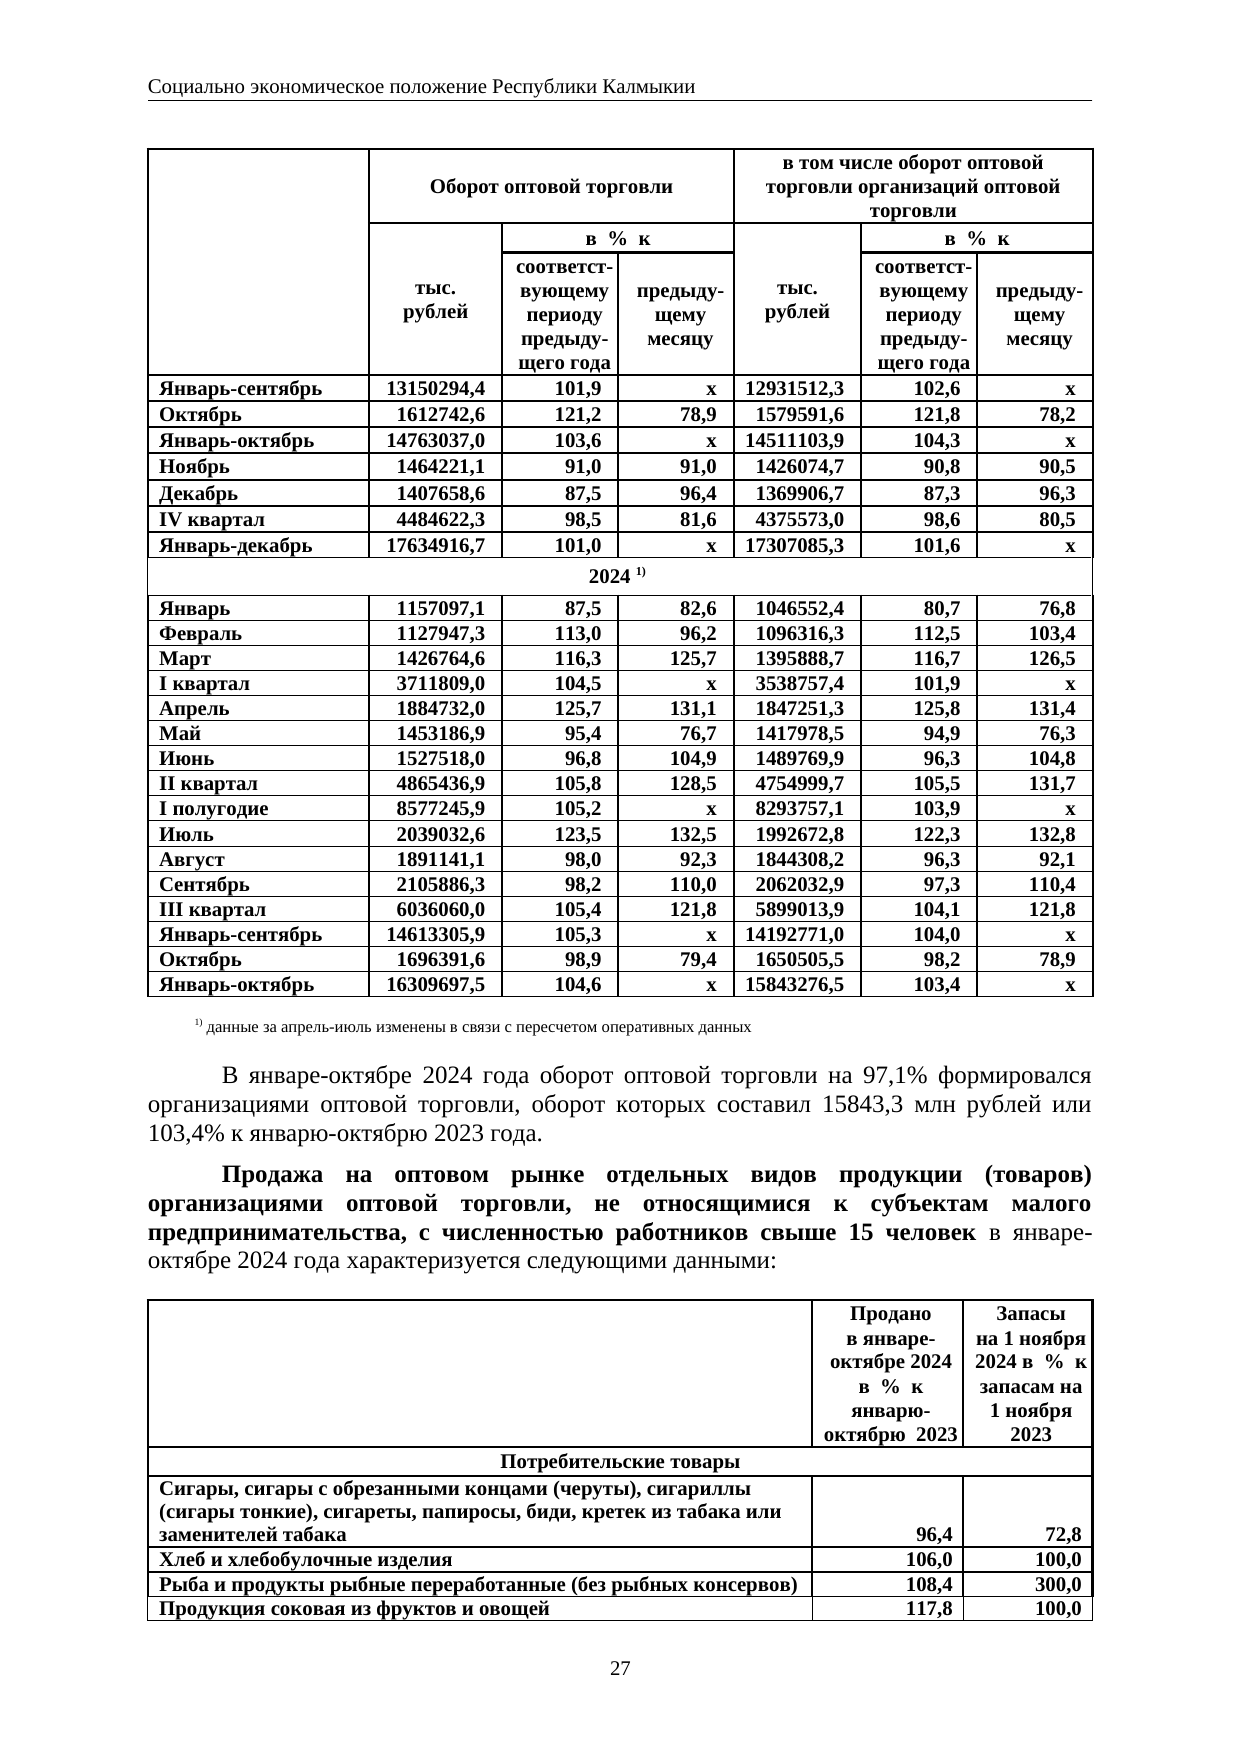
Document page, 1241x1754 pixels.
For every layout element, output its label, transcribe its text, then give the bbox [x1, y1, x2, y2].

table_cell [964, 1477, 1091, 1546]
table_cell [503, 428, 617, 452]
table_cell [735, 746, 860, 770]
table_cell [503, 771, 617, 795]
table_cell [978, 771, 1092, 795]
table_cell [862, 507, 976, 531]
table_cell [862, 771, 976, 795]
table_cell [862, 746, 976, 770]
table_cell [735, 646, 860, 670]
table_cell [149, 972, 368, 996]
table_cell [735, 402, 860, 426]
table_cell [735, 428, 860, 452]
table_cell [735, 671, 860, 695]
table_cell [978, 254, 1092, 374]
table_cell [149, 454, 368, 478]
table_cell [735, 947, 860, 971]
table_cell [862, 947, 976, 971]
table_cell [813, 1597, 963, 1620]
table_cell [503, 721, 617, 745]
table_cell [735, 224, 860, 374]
subtitle Продажа на оптовом рынке отдельных видов продукции (товаров) организациями оптовой торговли, не относящимися к субъектам малого предпринимательства, с численностью работников свыше 15 человек в январе-октябре 2024 года характеризуется следующими данными: [148, 1159, 1092, 1274]
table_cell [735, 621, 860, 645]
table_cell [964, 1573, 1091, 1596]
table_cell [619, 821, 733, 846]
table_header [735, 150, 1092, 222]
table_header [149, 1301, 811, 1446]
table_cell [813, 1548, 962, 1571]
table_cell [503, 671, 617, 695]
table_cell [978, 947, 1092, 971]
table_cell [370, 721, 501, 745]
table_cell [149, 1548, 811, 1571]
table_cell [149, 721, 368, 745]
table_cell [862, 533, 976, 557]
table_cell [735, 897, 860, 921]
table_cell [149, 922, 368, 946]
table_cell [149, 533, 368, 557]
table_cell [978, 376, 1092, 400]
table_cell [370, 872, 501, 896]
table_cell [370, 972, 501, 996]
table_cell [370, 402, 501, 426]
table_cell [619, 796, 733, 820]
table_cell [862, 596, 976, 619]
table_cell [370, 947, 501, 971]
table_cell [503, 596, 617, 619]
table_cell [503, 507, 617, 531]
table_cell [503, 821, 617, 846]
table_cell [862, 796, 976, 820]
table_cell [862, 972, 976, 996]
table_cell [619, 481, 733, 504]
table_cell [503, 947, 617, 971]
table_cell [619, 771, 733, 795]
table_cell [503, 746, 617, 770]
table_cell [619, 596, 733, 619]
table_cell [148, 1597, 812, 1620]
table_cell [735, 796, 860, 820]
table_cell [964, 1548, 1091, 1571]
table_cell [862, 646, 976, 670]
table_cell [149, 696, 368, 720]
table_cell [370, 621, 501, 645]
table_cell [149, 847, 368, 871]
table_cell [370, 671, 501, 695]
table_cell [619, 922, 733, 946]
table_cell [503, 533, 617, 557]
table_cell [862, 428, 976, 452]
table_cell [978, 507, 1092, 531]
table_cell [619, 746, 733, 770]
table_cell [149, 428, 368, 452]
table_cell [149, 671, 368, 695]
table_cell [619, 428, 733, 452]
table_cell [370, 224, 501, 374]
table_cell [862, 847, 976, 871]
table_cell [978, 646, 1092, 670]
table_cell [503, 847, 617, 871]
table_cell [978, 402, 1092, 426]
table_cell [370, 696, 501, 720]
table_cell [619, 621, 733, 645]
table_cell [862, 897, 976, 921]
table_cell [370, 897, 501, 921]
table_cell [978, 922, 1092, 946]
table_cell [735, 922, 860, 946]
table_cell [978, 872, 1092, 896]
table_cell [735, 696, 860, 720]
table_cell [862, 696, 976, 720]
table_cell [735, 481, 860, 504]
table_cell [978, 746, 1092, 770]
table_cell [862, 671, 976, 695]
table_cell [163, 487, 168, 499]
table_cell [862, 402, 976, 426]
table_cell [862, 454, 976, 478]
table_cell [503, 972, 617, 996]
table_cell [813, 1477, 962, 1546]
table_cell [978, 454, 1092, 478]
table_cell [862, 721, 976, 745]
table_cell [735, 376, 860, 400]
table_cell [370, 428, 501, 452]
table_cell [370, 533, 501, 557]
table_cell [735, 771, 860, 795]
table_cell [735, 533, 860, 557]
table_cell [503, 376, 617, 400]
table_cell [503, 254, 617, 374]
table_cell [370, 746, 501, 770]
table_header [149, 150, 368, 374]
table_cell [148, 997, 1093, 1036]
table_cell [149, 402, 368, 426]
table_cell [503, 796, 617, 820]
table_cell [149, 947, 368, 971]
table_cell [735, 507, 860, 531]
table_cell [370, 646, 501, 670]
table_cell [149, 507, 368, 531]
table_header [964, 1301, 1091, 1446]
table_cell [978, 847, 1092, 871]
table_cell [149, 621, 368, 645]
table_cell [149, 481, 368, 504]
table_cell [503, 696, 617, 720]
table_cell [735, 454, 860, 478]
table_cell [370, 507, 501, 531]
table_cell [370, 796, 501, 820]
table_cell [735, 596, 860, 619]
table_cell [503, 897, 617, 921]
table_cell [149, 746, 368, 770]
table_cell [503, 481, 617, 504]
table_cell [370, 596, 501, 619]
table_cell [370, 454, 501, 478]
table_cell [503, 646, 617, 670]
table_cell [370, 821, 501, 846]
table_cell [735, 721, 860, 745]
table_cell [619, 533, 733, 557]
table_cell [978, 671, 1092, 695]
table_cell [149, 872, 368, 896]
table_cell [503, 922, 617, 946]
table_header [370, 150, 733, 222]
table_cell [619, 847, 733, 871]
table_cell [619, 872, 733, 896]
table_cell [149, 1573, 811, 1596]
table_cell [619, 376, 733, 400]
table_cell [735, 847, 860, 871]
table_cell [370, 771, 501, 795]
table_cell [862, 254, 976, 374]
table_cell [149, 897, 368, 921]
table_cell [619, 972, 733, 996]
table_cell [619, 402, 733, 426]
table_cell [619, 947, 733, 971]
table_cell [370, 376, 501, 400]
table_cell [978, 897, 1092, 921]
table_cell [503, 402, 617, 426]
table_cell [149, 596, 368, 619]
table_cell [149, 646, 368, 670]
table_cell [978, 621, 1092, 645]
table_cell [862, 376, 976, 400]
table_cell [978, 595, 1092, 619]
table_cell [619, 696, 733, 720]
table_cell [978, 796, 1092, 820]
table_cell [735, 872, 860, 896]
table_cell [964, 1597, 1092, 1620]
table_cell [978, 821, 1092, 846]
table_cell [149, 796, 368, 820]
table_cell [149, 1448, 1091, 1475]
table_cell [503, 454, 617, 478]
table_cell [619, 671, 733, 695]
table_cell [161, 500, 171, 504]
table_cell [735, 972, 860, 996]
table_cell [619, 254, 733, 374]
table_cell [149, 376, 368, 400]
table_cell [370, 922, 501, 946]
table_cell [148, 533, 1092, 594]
text В январе-октябре 2024 года оборот оптовой торговли на 97,1% формировался организациями оптовой торговли, оборот которых составил 15843,3 млн рублей или 103,4% к январю-октябрю 2023 года. [148, 1061, 1093, 1147]
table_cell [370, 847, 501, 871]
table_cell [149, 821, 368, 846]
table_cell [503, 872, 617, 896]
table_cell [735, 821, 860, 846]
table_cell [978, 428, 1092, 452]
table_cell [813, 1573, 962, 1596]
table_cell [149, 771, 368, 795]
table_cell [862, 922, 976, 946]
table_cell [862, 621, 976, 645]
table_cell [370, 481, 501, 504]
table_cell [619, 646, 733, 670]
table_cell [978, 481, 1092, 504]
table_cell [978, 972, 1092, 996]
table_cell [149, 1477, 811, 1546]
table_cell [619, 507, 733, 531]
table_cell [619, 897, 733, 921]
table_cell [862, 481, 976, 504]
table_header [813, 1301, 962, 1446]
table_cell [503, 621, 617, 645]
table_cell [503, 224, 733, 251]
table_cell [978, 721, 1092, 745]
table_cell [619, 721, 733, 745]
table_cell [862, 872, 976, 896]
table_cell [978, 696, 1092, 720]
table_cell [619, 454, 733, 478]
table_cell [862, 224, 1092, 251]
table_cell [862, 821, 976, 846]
